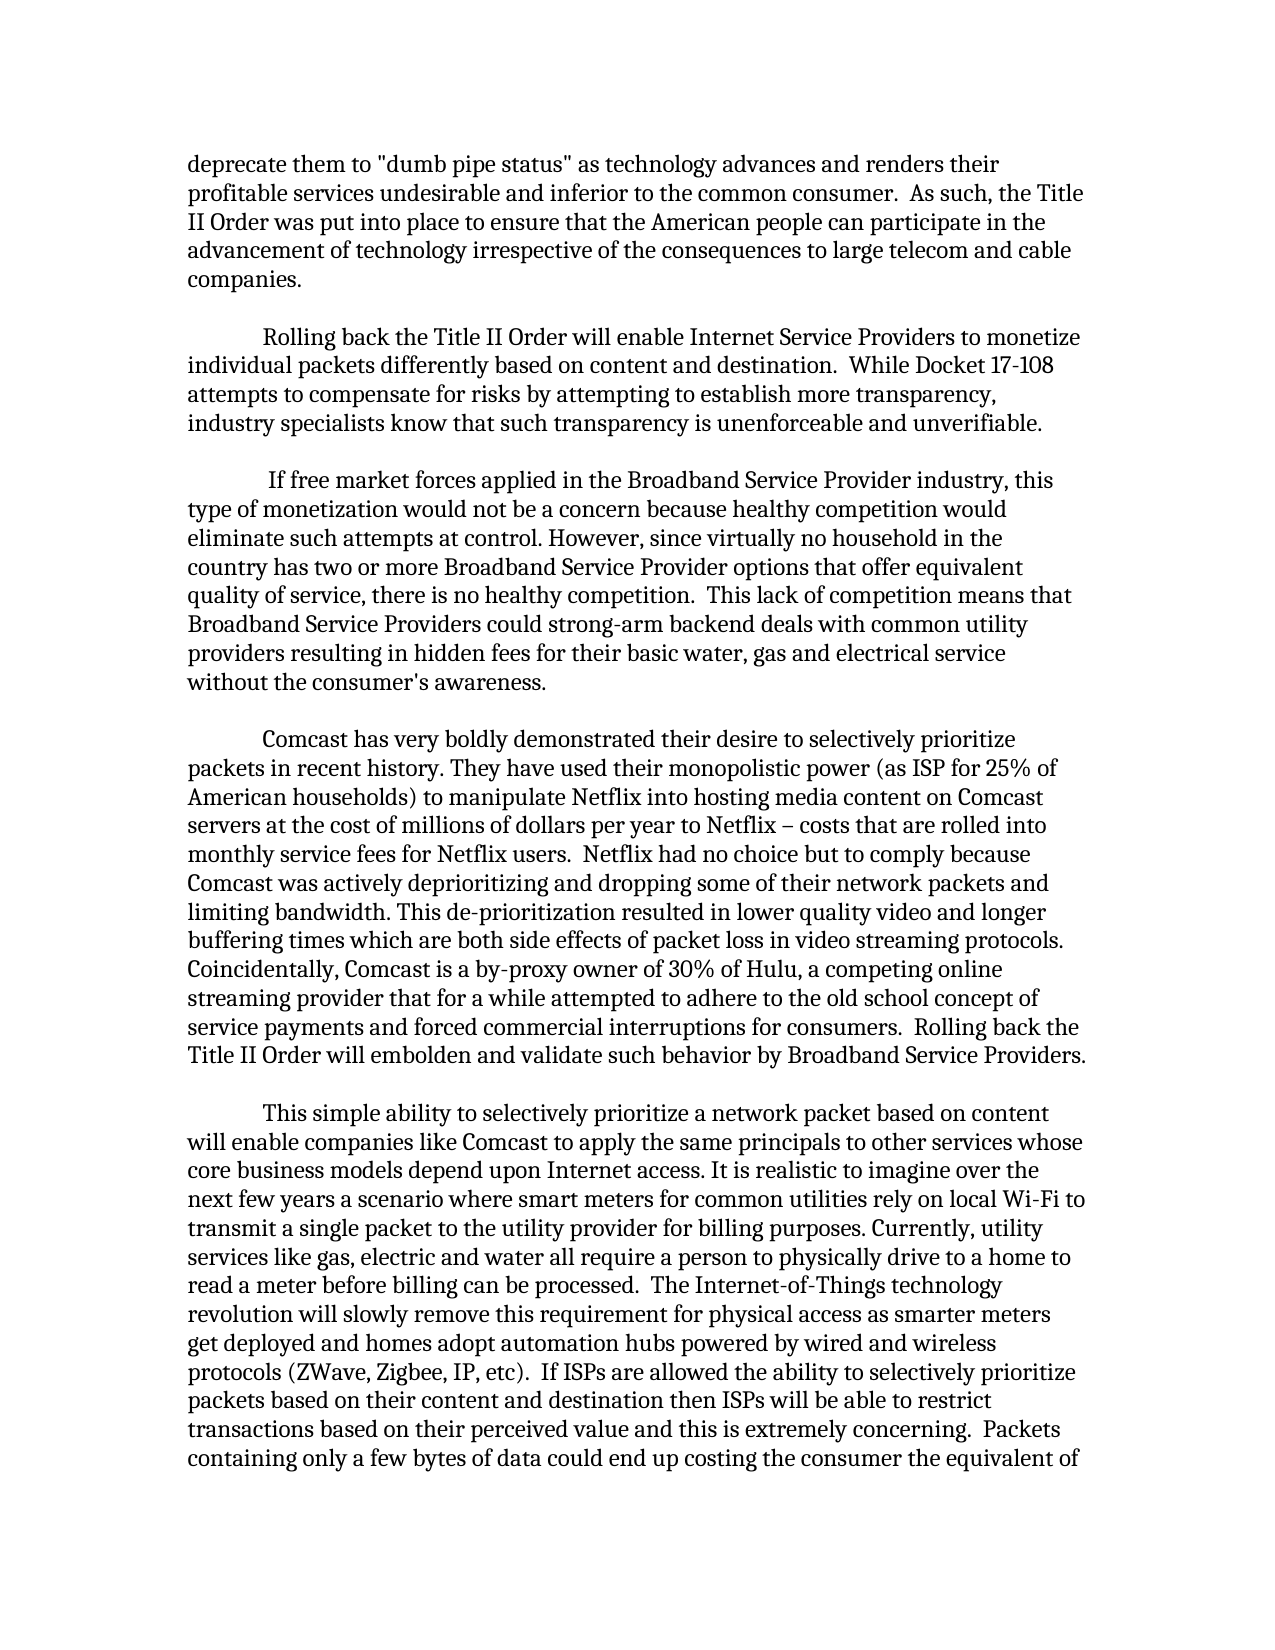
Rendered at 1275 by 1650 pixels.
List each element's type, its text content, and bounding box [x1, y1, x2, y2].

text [187, 150, 1087, 294]
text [187, 1099, 1087, 1472]
text Comcast has very boldly demonstrated their desire to selectively prioritize packets in recent history. They have used their monopolistic power (as ISP for 25% of American households) to manipulate Netflix into hosting media content on Comcast servers at the cost of millions of dollars per year to Netflix – costs that are rolled into monthly service fees for Netflix users. Netflix had no choice but to comply because Comcast was actively deprioritizing and dropping some of their network packets and limiting bandwidth. This de-prioritization resulted in lower quality video and longer buffering times which are both side effects of packet loss in video streaming protocols. Coincidentally, Comcast is a by-proxy owner of 30% of Hulu, a competing online streaming provider that for a while attempted to adhere to the old school concept of service payments and forced commercial interruptions for consumers. Rolling back the Title II Order will embolden and validate such behavior by Broadband Service Providers. [187, 725, 1087, 1070]
text Rolling back the Title II Order will enable Internet Service Providers to monetize individual packets differently based on content and destination. While Docket 17-108 attempts to compensate for risks by attempting to establish more transparency, industry specialists know that such transparency is unenforceable and unverifiable. [187, 322, 1087, 437]
text If free market forces applied in the Broadband Service Provider industry, this type of monetization would not be a concern because healthy competition would eliminate such attempts at control. However, since virtually no household in the country has two or more Broadband Service Provider options that offer equivalent quality of service, there is no healthy competition. This lack of competition means that Broadband Service Providers could strong-arm backend deals with common utility providers resulting in hidden fees for their basic water, gas and electrical service without the consumer's awareness. [187, 466, 1087, 696]
